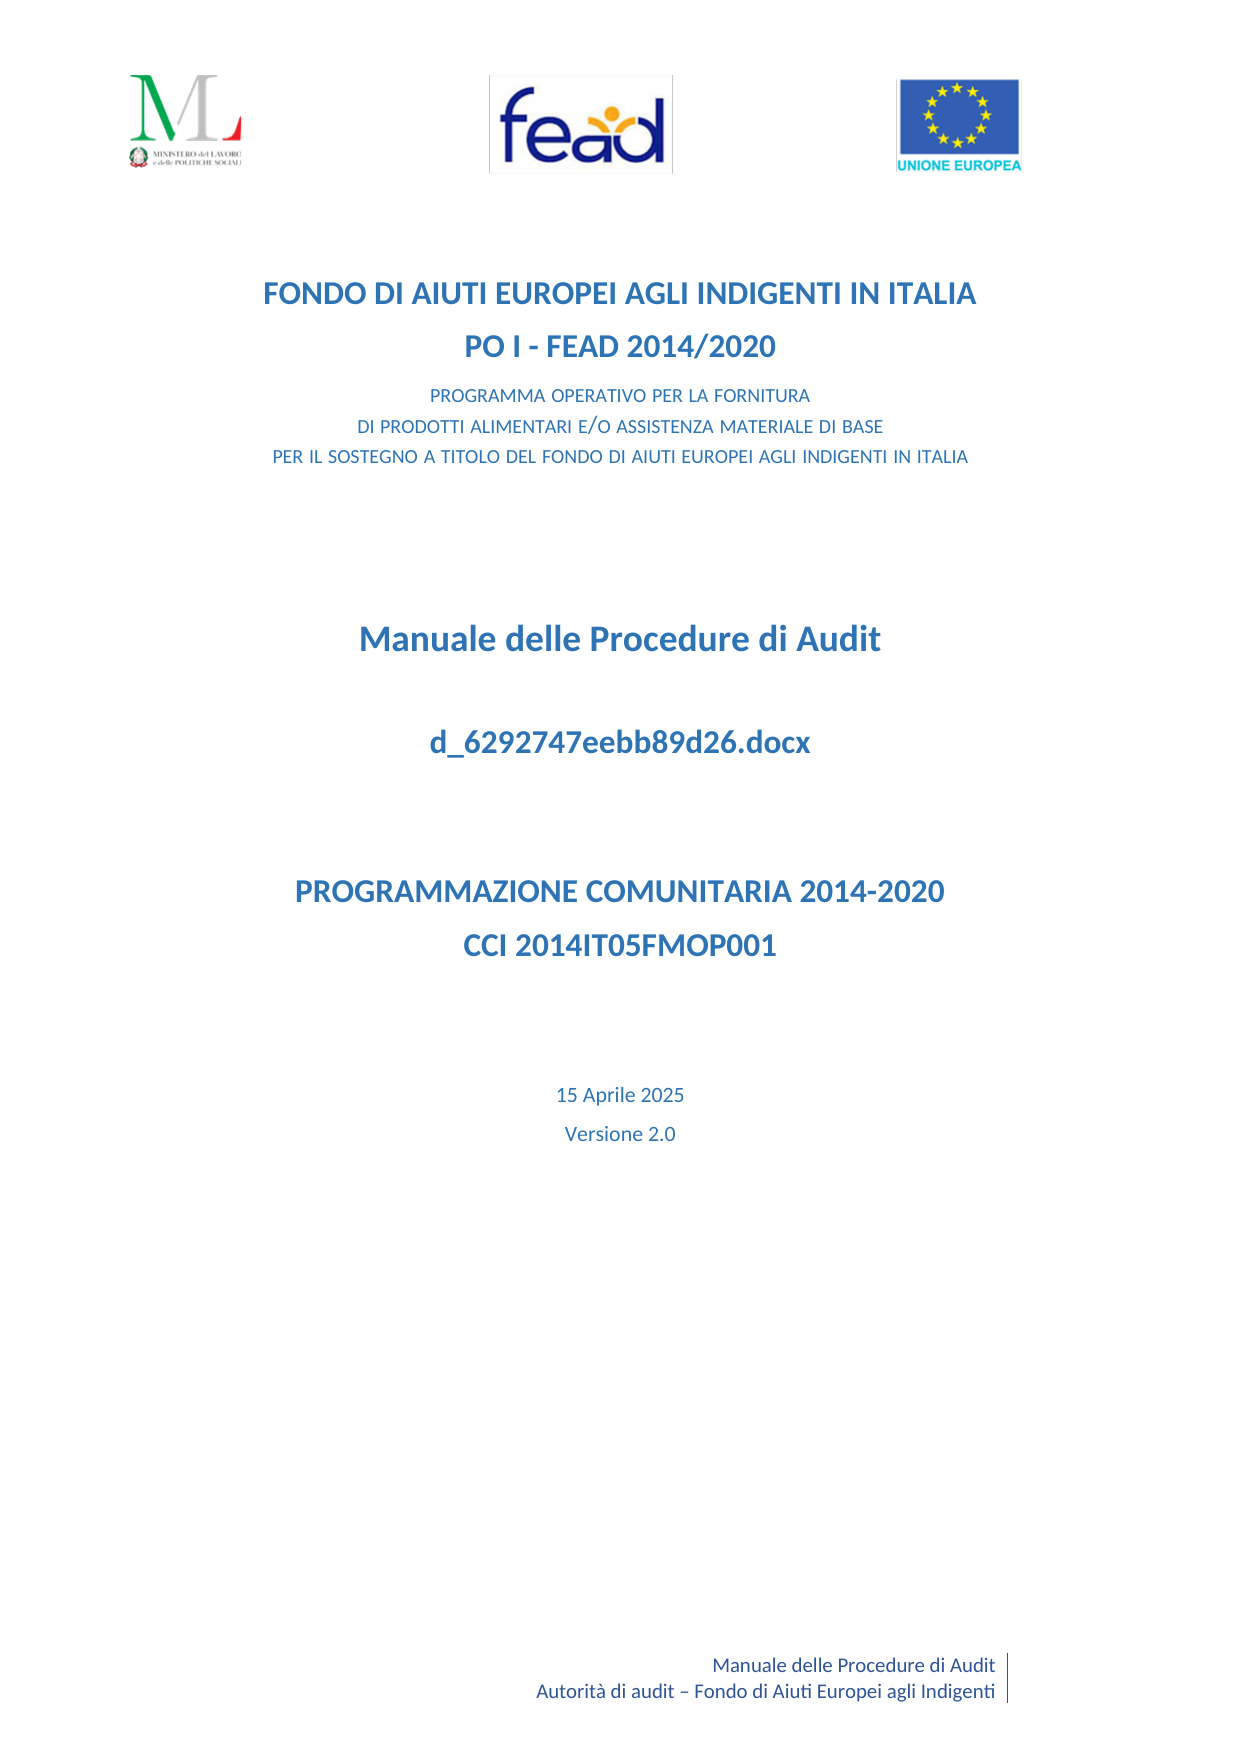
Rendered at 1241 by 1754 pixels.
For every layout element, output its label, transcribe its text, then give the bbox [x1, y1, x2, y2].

text per il sostegno a titolo del fondo di aiuti europei agli indigenti in italia [118, 439, 1122, 470]
text 15 Aprile 2025 [118, 1081, 1122, 1107]
text Q01_Check list quality review strategia.docx [118, 721, 1122, 762]
text PO I - FEAD 2014/2020 [118, 325, 1122, 366]
text PROGRAMMAZIONE COMUNITARIA 2014-2020 [118, 870, 1122, 911]
picture [129, 73, 1125, 175]
text CCI 2014IT05FMOP001 [118, 924, 1122, 964]
text di prodotti alimentari e/o assistenza materiale di base [118, 409, 1122, 439]
text Versione 2.0 [118, 1120, 1122, 1147]
text Manuale delle Procedure di Audit [118, 614, 1122, 660]
text programma operativo per la fornitura [118, 378, 1122, 409]
text FONDO DI AIUTI EUROPEI AGLI INDIGENTI IN ITALIA [118, 272, 1122, 313]
